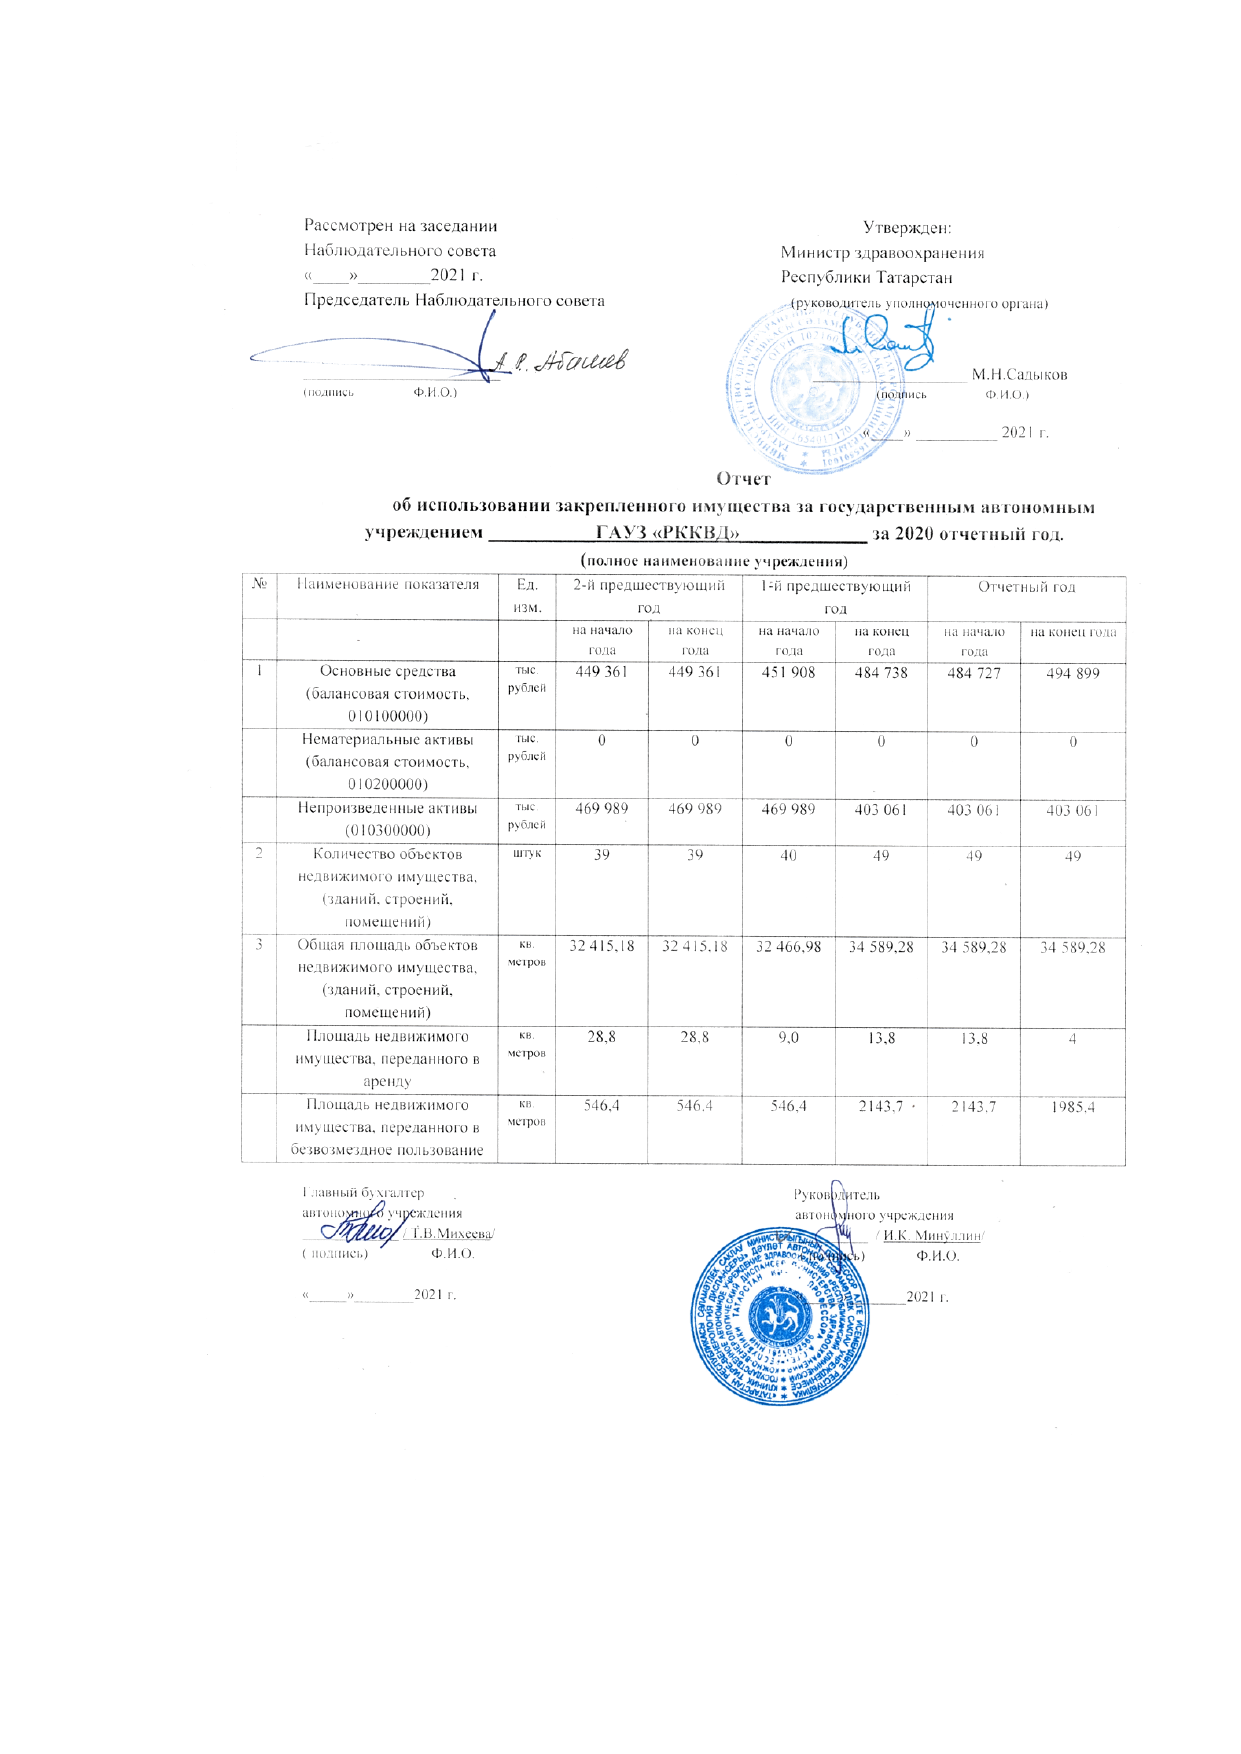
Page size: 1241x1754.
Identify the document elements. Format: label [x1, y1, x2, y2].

picture [177, 118, 1152, 1497]
